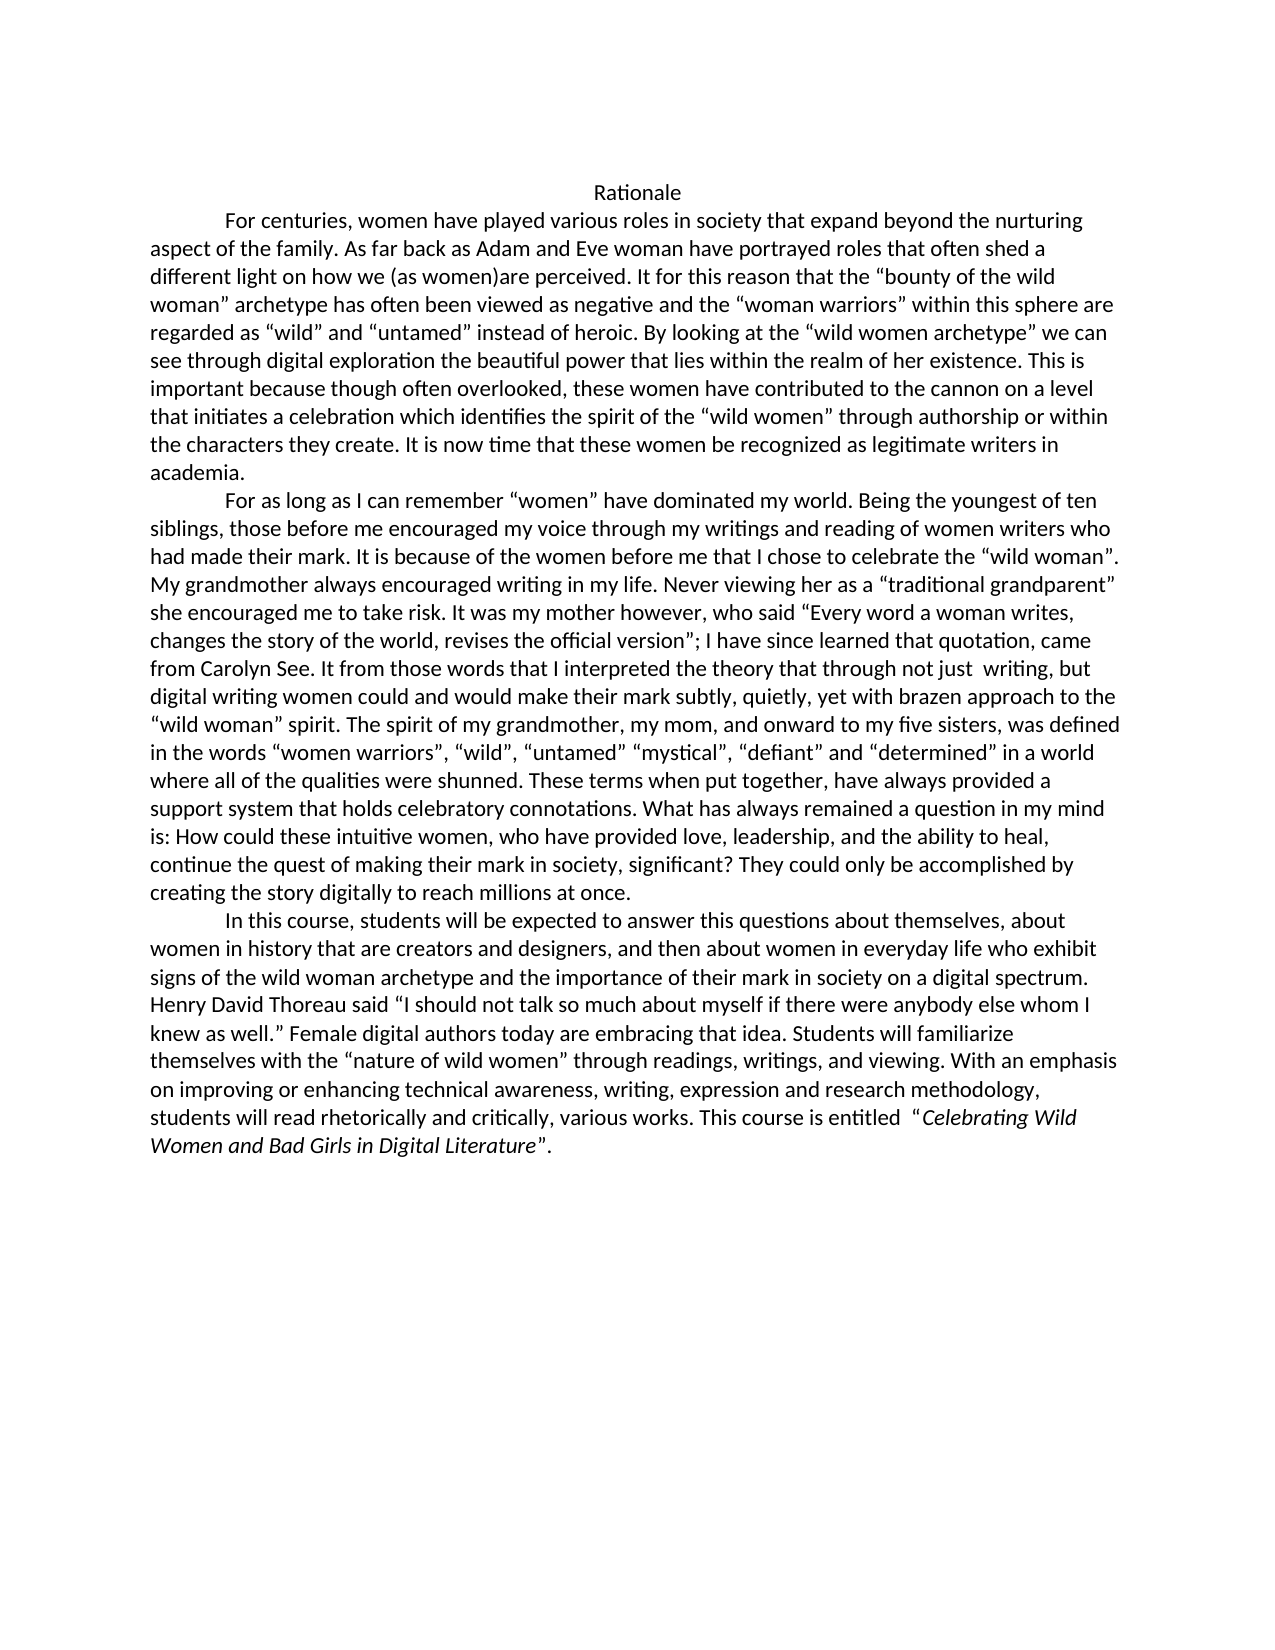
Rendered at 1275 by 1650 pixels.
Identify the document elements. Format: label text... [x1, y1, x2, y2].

text For centuries, women have played various roles in society that expand beyond the nurturing aspect of the family. As far back as Adam and Eve woman have portrayed roles that often shed a different light on how we (as women)are perceived. It for this reason that the “bounty of the wild woman” archetype has often been viewed as negative and the “woman warriors” within this sphere are regarded as “wild” and “untamed” instead of heroic. By looking at the “wild women archetype” we can see through digital exploration the beautiful power that lies within the realm of her existence. This is important because though often overlooked, these women have contributed to the cannon on a level that initiates a celebration which identifies the spirit of the “wild women” through authorship or within the characters they create. It is now time that these women be recognized as legitimate writers in academia. [150, 206, 1125, 486]
text Rationale [150, 178, 1125, 206]
text For as long as I can remember “women” have dominated my world. Being the youngest of ten siblings, those before me encouraged my voice through my writings and reading of women writers who had made their mark. It is because of the women before me that I chose to celebrate the “wild woman”. My grandmother always encouraged writing in my life. Never viewing her as a “traditional grandparent” she encouraged me to take risk. It was my mother however, who said “Every word a woman writes, changes the story of the world, revises the official version”; I have since learned that quotation, came from Carolyn See. It from those words that I interpreted the theory that through not just writing, but digital writing women could and would make their mark subtly, quietly, yet with brazen approach to the “wild woman” spirit. The spirit of my grandmother, my mom, and onward to my five sisters, was defined in the words “women warriors”, “wild”, “untamed” “mystical”, “defiant” and “determined” in a world where all of the qualities were shunned. These terms when put together, have always provided a support system that holds celebratory connotations. What has always remained a question in my mind is: How could these intuitive women, who have provided love, leadership, and the ability to heal, continue the quest of making their mark in society, significant? They could only be accomplished by creating the story digitally to reach millions at once. [150, 486, 1125, 907]
text In this course, students will be expected to answer this questions about themselves, about women in history that are creators and designers, and then about women in everyday life who exhibit signs of the wild woman archetype and the importance of their mark in society on a digital spectrum. Henry David Thoreau said “I should not talk so much about myself if there were anybody else whom I knew as well.” Female digital authors today are embracing that idea. Students will familiarize themselves with the “nature of wild women” through readings, writings, and viewing. With an emphasis on improving or enhancing technical awareness, writing, expression and research methodology, students will read rhetorically and critically, various works. This course is entitled “Celebrating Wild Women and Bad Girls in Digital Literature”. [150, 907, 1125, 1159]
